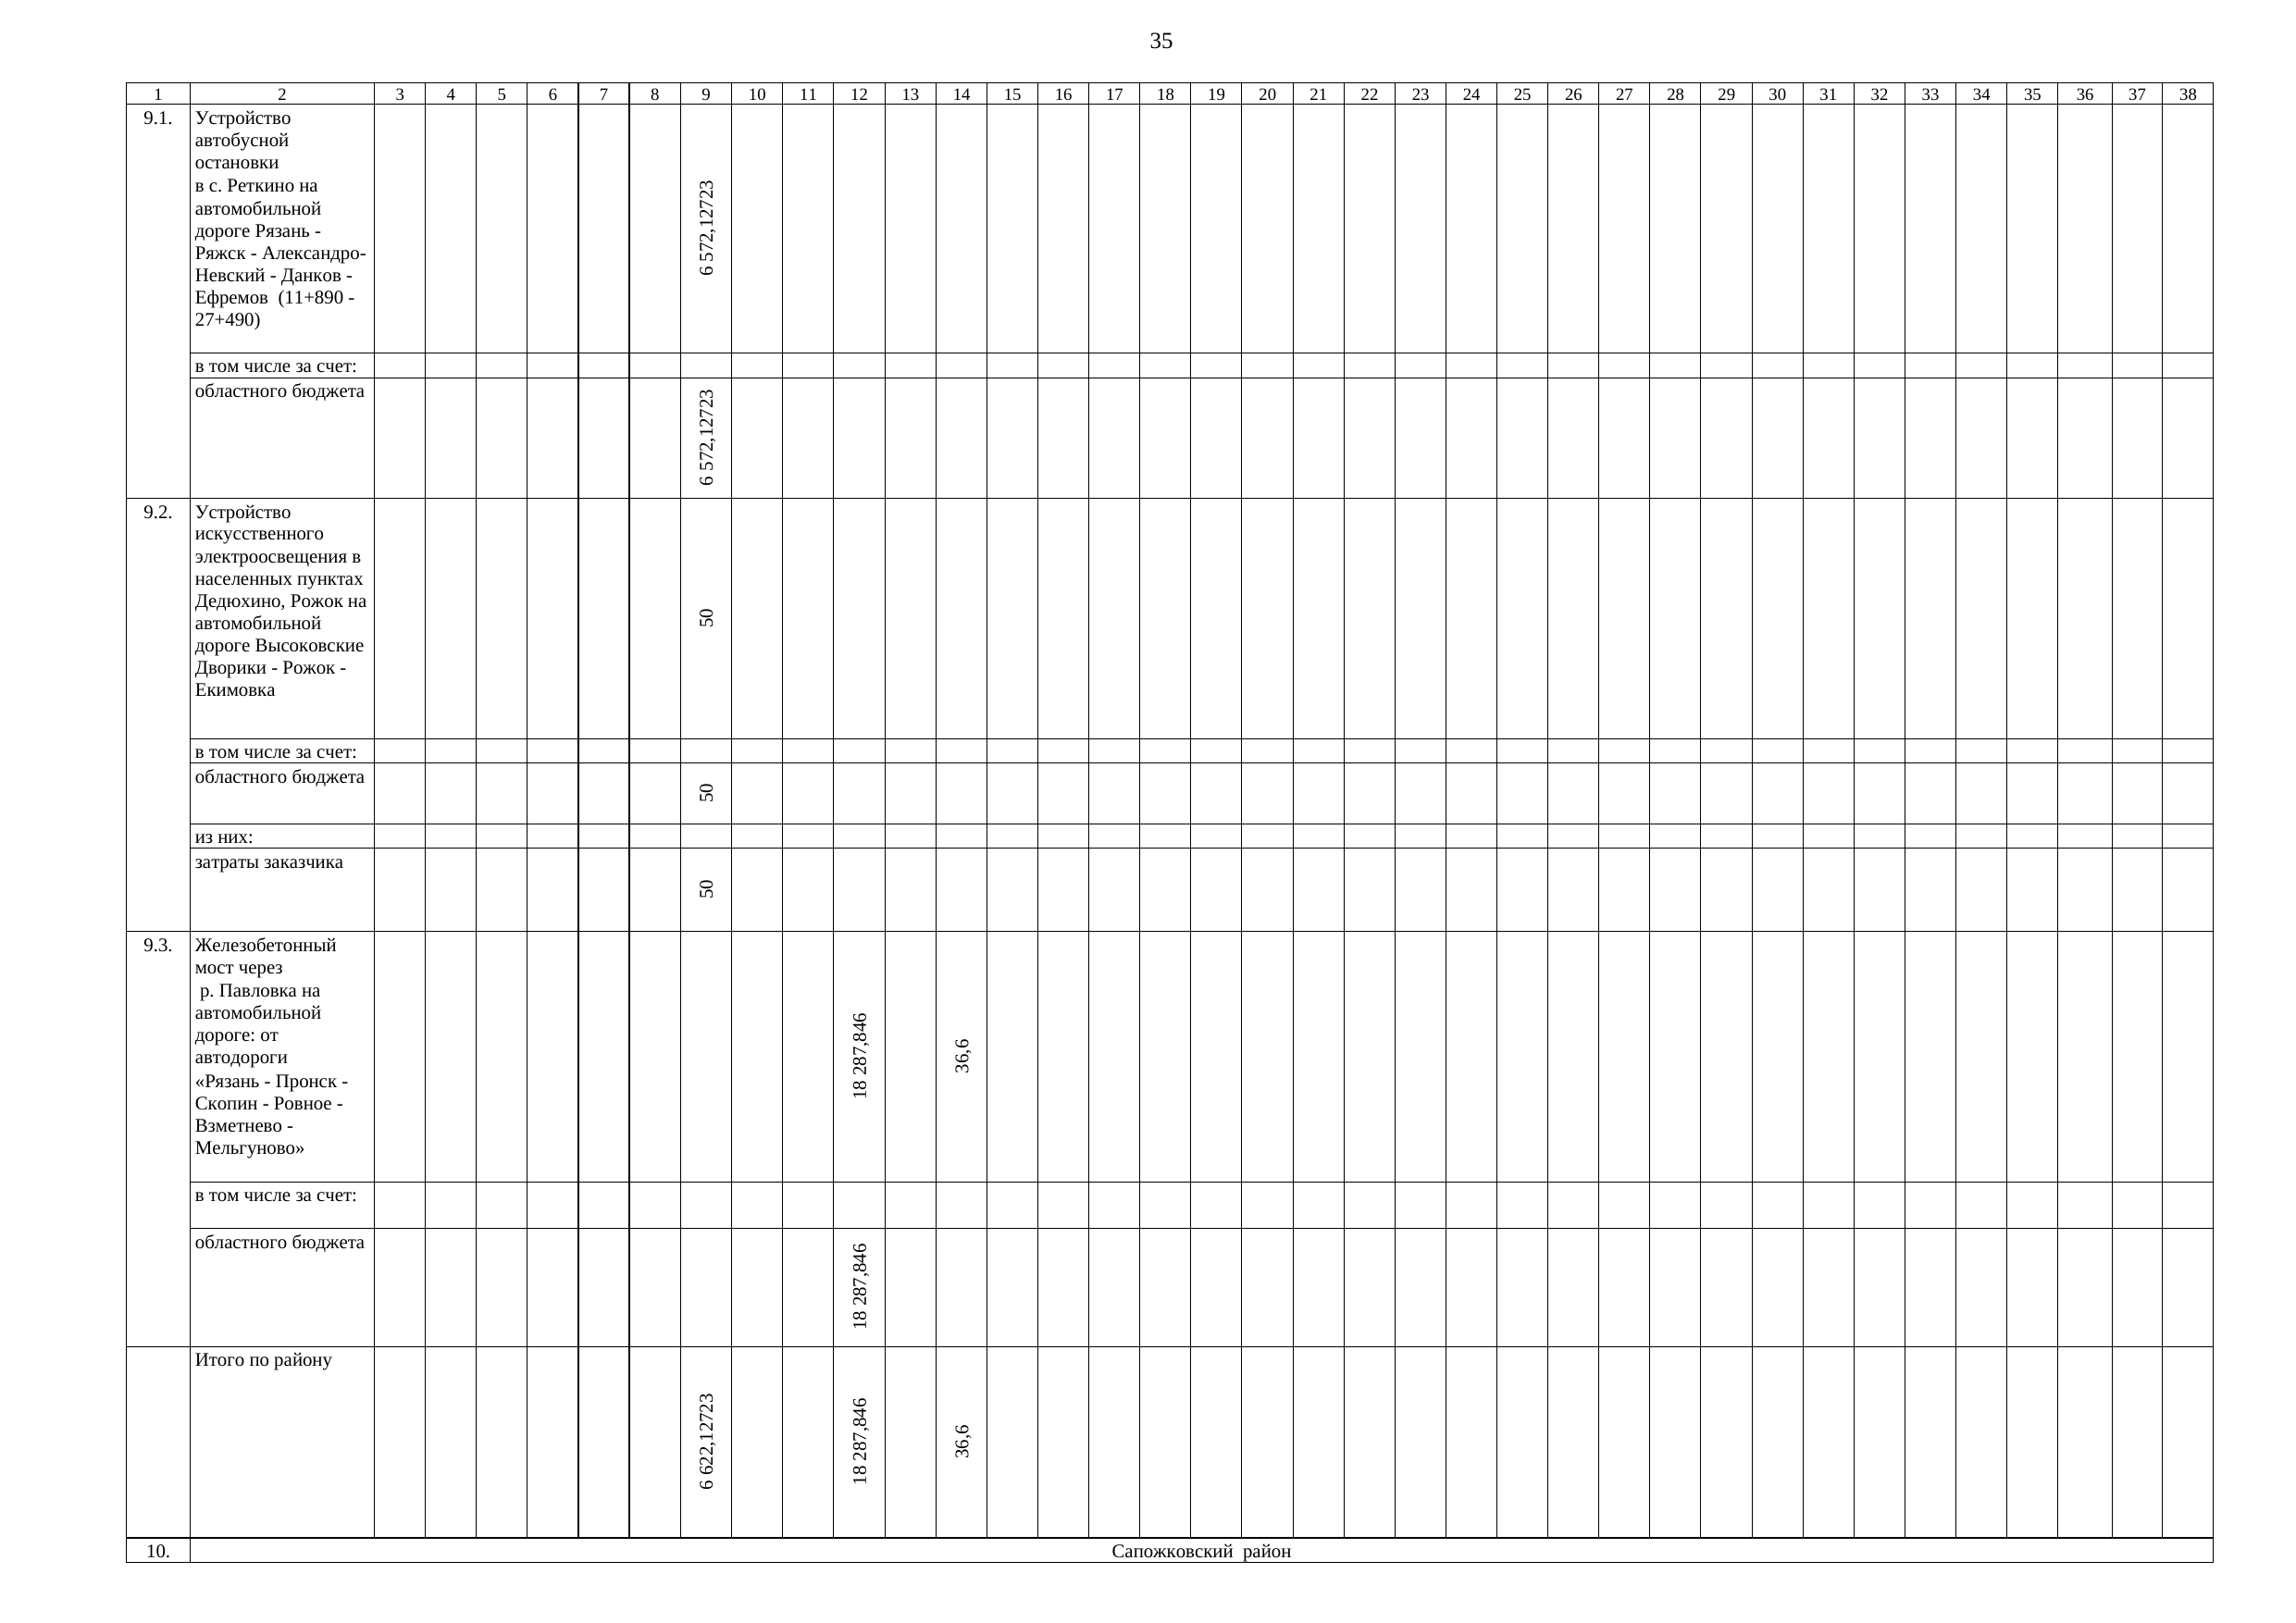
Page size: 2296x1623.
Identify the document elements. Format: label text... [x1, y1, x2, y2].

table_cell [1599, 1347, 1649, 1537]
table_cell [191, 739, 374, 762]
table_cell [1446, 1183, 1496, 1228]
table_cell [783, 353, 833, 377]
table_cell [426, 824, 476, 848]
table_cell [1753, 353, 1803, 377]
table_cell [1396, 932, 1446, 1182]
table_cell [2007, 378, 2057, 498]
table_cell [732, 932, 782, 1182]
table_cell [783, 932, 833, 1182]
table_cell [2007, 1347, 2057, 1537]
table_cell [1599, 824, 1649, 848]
table_header 28 [1650, 83, 1700, 104]
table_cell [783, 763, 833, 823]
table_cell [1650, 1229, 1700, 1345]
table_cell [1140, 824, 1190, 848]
table_header 15 [987, 83, 1037, 104]
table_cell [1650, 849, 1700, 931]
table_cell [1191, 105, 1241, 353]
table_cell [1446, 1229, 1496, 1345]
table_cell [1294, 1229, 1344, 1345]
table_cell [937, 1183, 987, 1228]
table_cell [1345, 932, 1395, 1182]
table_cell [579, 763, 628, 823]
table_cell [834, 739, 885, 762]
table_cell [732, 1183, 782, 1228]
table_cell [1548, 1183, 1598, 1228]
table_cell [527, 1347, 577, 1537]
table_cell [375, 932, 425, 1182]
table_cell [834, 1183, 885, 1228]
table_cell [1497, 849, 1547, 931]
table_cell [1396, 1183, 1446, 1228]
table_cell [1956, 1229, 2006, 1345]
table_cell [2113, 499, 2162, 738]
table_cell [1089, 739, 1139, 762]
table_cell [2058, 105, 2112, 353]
table_header 16 [1038, 83, 1088, 104]
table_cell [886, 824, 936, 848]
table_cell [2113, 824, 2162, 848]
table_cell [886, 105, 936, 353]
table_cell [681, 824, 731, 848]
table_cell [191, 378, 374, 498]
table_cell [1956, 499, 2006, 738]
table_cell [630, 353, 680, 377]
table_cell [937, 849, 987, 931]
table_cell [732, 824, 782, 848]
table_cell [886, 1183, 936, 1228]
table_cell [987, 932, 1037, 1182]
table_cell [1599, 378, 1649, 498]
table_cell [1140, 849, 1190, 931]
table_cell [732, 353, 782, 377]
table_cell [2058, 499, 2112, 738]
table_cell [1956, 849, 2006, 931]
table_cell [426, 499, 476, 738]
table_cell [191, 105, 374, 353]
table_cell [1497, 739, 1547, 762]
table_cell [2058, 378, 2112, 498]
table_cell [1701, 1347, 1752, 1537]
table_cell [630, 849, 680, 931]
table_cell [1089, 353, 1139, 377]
table_header 1 [127, 83, 190, 104]
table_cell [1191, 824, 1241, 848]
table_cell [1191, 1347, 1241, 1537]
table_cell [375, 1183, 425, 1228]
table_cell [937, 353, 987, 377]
table_header 33 [1905, 83, 1955, 104]
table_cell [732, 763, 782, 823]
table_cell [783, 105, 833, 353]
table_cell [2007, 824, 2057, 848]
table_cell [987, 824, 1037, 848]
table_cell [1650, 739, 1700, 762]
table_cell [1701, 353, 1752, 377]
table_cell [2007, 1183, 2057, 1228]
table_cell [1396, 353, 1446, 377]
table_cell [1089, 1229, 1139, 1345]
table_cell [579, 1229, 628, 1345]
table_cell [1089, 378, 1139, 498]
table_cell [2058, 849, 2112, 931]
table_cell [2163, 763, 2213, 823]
table_header 27 [1599, 83, 1649, 104]
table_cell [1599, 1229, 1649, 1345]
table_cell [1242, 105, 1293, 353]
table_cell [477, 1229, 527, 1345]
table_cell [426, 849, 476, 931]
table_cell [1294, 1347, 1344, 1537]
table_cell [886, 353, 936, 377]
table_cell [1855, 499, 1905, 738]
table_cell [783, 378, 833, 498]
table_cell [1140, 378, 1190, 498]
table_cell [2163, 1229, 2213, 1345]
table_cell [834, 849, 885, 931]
table_header 24 [1446, 83, 1496, 104]
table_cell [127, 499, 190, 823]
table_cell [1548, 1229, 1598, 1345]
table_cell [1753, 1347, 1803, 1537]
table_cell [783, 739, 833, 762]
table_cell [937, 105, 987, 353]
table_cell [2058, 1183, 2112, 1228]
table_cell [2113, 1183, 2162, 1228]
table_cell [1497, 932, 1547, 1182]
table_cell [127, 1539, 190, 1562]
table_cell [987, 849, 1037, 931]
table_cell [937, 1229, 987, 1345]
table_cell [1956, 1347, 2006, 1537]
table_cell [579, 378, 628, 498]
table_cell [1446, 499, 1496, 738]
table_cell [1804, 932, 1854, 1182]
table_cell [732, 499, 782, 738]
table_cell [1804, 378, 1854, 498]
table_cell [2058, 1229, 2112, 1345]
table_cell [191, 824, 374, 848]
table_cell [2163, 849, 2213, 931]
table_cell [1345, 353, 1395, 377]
table_header 32 [1855, 83, 1905, 104]
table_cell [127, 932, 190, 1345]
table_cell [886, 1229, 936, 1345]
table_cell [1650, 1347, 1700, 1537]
table_header 22 [1345, 83, 1395, 104]
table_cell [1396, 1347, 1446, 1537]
table_header 35 [2007, 83, 2057, 104]
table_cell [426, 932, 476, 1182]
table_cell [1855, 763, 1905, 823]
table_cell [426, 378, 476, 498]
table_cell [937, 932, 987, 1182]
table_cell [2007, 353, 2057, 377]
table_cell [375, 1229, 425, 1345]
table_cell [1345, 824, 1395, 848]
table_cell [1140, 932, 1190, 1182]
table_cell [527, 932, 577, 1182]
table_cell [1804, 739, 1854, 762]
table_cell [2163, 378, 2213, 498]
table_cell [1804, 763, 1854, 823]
table_header 26 [1548, 83, 1598, 104]
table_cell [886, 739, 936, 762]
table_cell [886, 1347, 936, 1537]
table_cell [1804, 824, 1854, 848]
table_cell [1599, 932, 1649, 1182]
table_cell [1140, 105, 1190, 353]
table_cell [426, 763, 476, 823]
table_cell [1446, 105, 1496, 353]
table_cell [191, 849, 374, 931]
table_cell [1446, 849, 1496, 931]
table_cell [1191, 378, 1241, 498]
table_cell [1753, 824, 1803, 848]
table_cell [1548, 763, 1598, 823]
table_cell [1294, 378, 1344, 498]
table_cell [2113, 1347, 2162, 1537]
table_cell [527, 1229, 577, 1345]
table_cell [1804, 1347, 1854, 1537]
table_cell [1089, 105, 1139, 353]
table_header 37 [2113, 83, 2162, 104]
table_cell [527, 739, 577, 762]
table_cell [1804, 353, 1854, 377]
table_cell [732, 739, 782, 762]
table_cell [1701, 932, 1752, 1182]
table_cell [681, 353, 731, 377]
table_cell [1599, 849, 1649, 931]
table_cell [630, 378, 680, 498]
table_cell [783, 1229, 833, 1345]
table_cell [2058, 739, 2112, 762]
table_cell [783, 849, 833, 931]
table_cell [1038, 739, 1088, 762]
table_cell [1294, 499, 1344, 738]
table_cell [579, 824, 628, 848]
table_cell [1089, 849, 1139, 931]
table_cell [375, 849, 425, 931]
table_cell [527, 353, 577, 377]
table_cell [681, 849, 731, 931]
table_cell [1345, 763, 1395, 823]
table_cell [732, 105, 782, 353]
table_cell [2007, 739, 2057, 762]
table_header 4 [426, 83, 476, 104]
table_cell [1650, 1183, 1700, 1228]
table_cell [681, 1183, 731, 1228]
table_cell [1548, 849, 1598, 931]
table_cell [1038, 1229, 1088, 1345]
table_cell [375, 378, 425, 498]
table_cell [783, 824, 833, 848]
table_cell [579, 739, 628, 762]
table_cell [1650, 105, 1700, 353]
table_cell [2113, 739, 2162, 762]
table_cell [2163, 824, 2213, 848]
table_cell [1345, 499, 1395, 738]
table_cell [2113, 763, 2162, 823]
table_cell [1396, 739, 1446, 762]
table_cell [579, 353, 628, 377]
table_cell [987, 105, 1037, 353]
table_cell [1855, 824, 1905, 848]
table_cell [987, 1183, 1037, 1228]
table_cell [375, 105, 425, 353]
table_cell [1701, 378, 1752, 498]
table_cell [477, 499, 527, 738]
table_header 6 [527, 83, 577, 104]
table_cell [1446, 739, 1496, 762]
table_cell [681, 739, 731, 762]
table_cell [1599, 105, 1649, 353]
table_header 34 [1956, 83, 2006, 104]
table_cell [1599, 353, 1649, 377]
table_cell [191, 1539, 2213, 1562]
table_header 9 [681, 83, 731, 104]
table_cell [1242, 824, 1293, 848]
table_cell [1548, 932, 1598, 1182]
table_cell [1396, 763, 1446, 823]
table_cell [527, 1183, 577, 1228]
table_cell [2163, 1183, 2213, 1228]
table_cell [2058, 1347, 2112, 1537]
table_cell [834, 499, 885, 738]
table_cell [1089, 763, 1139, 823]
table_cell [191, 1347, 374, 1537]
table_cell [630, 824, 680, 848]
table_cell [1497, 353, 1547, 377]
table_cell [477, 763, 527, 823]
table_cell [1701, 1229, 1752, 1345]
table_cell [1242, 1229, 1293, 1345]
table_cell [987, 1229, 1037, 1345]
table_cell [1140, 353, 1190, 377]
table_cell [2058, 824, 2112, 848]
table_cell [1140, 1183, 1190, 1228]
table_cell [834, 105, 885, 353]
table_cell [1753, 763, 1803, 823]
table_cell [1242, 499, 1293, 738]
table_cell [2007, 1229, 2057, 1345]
table_header 19 [1191, 83, 1241, 104]
table_header 11 [783, 83, 833, 104]
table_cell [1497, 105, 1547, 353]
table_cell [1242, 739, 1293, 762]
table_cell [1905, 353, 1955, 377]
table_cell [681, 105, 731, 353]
table_header 36 [2058, 83, 2112, 104]
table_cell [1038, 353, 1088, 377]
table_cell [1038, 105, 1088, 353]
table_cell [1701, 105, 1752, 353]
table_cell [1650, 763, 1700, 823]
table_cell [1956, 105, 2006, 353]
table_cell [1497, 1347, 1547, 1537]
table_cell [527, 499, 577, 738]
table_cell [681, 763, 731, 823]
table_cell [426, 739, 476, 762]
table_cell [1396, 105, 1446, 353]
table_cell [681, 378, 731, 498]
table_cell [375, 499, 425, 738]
table_header 12 [834, 83, 885, 104]
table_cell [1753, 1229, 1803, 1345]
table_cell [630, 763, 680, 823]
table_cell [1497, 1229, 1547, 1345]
table_header 8 [630, 83, 680, 104]
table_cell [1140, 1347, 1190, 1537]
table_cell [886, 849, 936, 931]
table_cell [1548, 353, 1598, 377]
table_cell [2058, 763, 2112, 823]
table_header 18 [1140, 83, 1190, 104]
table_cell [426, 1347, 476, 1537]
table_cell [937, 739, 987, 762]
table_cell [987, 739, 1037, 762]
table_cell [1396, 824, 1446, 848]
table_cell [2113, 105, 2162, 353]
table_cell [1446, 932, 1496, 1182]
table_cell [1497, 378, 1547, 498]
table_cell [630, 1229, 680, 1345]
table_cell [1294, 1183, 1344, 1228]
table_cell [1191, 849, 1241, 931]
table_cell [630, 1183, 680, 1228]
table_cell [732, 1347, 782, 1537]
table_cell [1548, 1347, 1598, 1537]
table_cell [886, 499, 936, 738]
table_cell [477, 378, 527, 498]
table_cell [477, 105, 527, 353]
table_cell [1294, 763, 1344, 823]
table_header 31 [1804, 83, 1854, 104]
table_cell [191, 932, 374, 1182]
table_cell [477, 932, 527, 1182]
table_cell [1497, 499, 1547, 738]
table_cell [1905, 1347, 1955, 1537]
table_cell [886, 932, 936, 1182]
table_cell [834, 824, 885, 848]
table_header 20 [1242, 83, 1293, 104]
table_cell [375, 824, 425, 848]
table_header 29 [1701, 83, 1752, 104]
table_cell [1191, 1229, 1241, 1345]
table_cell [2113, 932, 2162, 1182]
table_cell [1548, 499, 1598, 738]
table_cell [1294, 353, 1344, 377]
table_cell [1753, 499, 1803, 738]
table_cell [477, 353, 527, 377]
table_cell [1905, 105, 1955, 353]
table_header 7 [579, 83, 628, 104]
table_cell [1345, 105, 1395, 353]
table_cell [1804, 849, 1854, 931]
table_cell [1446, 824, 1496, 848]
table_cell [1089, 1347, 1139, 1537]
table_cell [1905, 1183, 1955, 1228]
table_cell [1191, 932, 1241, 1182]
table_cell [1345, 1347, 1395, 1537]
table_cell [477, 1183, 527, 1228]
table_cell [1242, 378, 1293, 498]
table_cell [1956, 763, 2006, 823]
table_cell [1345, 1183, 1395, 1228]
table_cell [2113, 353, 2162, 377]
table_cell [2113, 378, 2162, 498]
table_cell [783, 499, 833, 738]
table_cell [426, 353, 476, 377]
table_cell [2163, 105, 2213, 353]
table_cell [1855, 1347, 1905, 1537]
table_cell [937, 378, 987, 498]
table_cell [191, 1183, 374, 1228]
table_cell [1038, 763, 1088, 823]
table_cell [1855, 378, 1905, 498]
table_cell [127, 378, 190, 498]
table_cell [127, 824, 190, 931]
table_header 23 [1396, 83, 1446, 104]
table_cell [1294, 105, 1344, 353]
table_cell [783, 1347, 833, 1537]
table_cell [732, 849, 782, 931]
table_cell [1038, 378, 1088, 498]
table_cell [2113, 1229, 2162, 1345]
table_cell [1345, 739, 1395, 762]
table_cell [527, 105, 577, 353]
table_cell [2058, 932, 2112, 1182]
table_header 14 [937, 83, 987, 104]
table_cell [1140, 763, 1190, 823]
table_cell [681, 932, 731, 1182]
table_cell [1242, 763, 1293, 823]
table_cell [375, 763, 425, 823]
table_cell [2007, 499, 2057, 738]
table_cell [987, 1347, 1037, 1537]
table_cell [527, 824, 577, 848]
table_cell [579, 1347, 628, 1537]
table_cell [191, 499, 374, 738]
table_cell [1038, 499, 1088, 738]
table_header 30 [1753, 83, 1803, 104]
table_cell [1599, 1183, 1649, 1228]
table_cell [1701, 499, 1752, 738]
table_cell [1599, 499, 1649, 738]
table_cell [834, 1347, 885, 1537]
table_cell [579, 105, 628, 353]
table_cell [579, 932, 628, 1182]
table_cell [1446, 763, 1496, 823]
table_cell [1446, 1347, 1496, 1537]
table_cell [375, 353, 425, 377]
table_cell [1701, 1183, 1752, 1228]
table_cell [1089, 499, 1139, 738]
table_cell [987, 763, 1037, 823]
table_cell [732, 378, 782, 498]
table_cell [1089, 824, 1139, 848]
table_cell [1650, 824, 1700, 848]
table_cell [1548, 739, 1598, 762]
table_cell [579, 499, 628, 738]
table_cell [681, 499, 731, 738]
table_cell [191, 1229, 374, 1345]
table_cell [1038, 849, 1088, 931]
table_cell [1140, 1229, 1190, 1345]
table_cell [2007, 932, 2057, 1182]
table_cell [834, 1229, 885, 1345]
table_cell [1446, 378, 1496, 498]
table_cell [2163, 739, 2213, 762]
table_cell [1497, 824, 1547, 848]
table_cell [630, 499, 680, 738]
table_header 38 [2163, 83, 2213, 104]
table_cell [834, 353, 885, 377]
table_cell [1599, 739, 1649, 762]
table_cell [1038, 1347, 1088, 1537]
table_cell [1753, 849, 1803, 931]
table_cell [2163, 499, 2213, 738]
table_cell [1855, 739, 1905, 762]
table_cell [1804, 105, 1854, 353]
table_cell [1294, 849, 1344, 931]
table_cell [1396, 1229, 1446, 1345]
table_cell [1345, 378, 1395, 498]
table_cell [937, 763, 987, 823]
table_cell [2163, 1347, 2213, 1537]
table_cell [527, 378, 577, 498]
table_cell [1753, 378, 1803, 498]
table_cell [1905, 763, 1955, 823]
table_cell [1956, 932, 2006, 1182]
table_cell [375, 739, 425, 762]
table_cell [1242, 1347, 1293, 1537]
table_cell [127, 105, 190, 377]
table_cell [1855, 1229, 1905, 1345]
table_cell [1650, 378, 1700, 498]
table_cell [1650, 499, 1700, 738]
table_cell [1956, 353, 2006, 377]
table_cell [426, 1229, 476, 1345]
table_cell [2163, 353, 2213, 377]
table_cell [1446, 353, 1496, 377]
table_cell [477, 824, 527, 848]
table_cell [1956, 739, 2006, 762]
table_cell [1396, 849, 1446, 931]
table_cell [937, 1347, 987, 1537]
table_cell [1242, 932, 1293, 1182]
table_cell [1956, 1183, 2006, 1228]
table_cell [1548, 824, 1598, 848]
table_header 21 [1294, 83, 1344, 104]
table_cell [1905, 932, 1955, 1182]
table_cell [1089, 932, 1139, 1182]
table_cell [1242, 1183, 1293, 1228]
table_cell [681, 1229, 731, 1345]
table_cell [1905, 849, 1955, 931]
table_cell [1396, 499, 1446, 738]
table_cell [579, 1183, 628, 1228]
table_header 5 [477, 83, 527, 104]
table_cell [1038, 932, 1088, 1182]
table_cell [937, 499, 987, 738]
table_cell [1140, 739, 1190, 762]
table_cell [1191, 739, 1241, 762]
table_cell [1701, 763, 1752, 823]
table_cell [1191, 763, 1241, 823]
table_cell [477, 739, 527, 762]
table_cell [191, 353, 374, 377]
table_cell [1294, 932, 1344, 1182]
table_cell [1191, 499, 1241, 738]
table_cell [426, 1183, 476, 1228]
table_header 2 [191, 83, 374, 104]
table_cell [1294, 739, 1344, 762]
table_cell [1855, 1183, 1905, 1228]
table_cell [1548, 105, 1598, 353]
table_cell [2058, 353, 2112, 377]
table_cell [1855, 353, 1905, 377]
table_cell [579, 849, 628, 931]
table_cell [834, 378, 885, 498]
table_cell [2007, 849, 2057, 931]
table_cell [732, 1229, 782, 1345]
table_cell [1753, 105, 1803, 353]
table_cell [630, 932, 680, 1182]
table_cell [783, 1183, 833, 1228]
table_header 3 [375, 83, 425, 104]
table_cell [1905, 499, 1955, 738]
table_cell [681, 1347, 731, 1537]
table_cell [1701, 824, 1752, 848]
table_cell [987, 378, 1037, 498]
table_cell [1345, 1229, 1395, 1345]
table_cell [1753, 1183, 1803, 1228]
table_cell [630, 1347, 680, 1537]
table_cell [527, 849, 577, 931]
table_header 13 [886, 83, 936, 104]
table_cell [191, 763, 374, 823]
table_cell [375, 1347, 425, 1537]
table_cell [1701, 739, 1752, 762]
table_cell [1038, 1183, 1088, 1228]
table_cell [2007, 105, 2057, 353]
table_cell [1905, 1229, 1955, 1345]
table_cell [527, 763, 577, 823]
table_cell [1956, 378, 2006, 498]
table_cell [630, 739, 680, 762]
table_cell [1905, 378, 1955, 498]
table_header 25 [1497, 83, 1547, 104]
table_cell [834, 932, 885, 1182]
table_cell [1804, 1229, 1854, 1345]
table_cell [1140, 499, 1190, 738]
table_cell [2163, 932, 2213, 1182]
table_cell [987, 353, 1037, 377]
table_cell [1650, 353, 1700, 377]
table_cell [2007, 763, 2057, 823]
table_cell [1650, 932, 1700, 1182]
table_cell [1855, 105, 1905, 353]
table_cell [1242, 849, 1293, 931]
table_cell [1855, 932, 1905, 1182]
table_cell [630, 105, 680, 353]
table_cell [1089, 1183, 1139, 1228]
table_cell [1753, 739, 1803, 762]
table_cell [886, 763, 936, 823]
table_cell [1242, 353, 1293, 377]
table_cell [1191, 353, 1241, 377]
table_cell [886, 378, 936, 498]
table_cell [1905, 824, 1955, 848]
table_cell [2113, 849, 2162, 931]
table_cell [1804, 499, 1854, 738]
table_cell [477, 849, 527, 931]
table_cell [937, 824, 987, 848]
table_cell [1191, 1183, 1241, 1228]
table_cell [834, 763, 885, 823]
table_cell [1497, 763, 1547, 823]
table_header 17 [1089, 83, 1139, 104]
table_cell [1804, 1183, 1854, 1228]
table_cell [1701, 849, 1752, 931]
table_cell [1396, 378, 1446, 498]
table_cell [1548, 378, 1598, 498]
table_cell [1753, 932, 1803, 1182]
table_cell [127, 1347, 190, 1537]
table_header 10 [732, 83, 782, 104]
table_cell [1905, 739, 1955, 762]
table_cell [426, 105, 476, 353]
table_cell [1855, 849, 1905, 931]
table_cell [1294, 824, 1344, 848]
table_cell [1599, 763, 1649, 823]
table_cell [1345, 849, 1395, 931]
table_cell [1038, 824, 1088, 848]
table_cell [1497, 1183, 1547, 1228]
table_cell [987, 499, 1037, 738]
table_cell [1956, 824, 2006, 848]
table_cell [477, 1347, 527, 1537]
